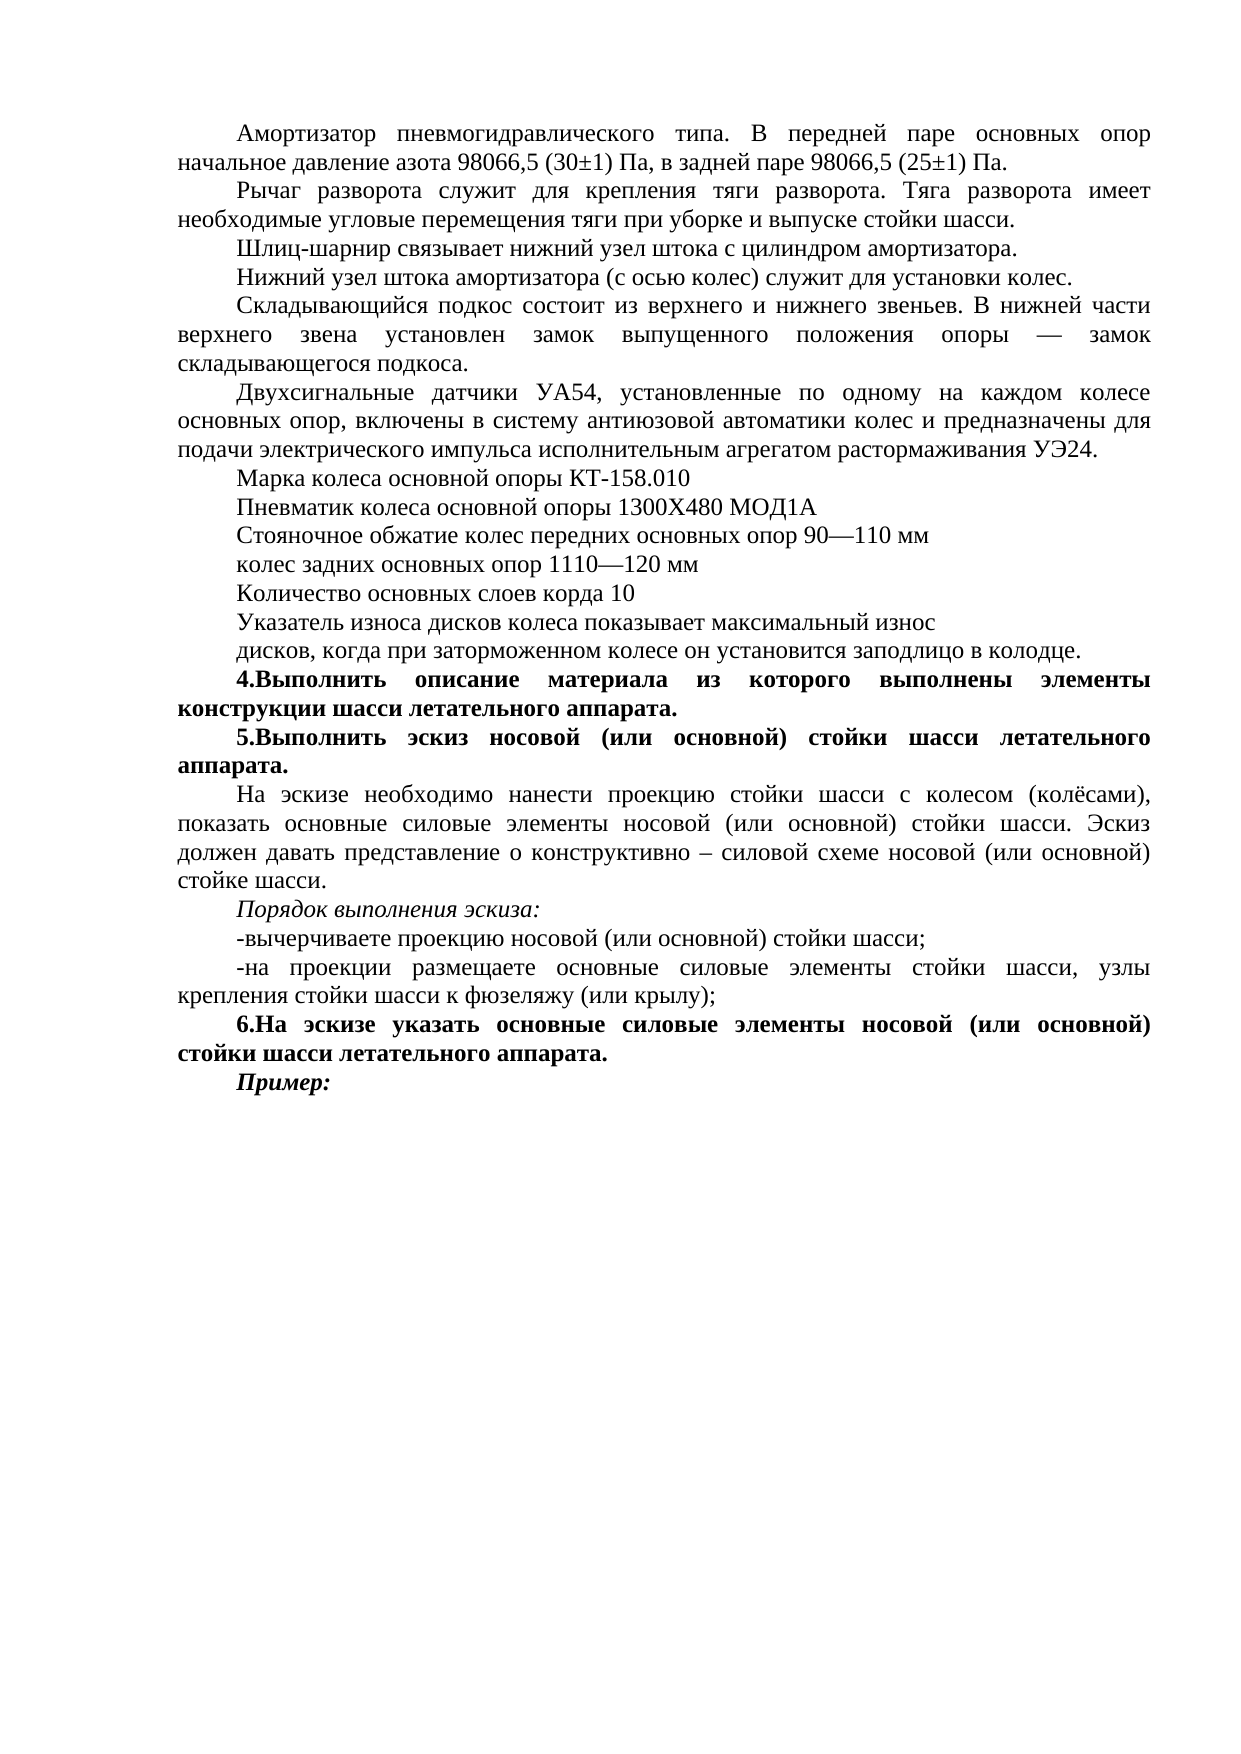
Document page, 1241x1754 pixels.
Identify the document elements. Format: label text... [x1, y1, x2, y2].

text Складывающийся подкос состоит из верхнего и нижнего звеньев. В нижней части верхнего звена установлен замок выпущенного положения опоры — замок складывающегося подкоса. [177, 291, 1152, 377]
text Двухсигнальные датчики УА54, установленные по одному на каждом колесе основных опор, включены в систему антиюзовой автоматики колес и предназначены для подачи электрического импульса исполнительным агрегатом растормаживания УЭ24. [177, 377, 1152, 463]
text Порядок выполнения эскиза: [177, 894, 1152, 923]
text 5.Выполнить эскиз носовой (или основной) стойки шасси летательного аппарата. [177, 722, 1152, 779]
text На эскизе необходимо нанести проекцию стойки шасси с колесом (колёсами), показать основные силовые элементы носовой (или основной) стойки шасси. Эскиз должен давать представление о конструктивно – силовой схеме носовой (или основной) стойке шасси. [177, 779, 1152, 894]
text Марка колеса основной опоры КТ-158.010 [177, 463, 1152, 492]
text Нижний узел штока амортизатора (с осью колес) служит для установки колес. [177, 262, 1152, 291]
text Количество основных слоев корда 10 [177, 578, 1152, 607]
text 4.Выполнить описание материала из которого выполнены элементы конструкции шасси летательного аппарата. [177, 664, 1152, 722]
text дисков, когда при заторможенном колесе он установится заподлицо в колодце. [177, 636, 1152, 664]
text -на проекции размещаете основные силовые элементы стойки шасси, узлы крепления стойки шасси к фюзеляжу (или крылу); [177, 952, 1152, 1009]
text Указатель износа дисков колеса показывает максимальный износ [177, 607, 1152, 636]
text -вычерчиваете проекцию носовой (или основной) стойки шасси; [177, 923, 1152, 952]
text Рычаг разворота служит для крепления тяги разворота. Тяга разворота имеет необходимые угловые перемещения тяги при уборке и выпуске стойки шасси. [177, 176, 1152, 233]
text Пример: [177, 1067, 1152, 1096]
text Шлиц-шарнир связывает нижний узел штока с цилиндром амортизатора. [177, 233, 1152, 262]
text колес задних основных опор 1110—120 мм [177, 549, 1152, 578]
text Амортизатор пневмогидравлического типа. В передней паре основных опор начальное давление азота 98066,5 (30±1) Па, в задней паре 98066,5 (25±1) Па. [177, 118, 1152, 176]
text 6.На эскизе указать основные силовые элементы носовой (или основной) стойки шасси летательного аппарата. [177, 1009, 1152, 1067]
text Пневматик колеса основной опоры 1300X480 МОД1А [177, 492, 1152, 521]
text Стояночное обжатие колес передних основных опор 90—110 мм [177, 521, 1152, 549]
